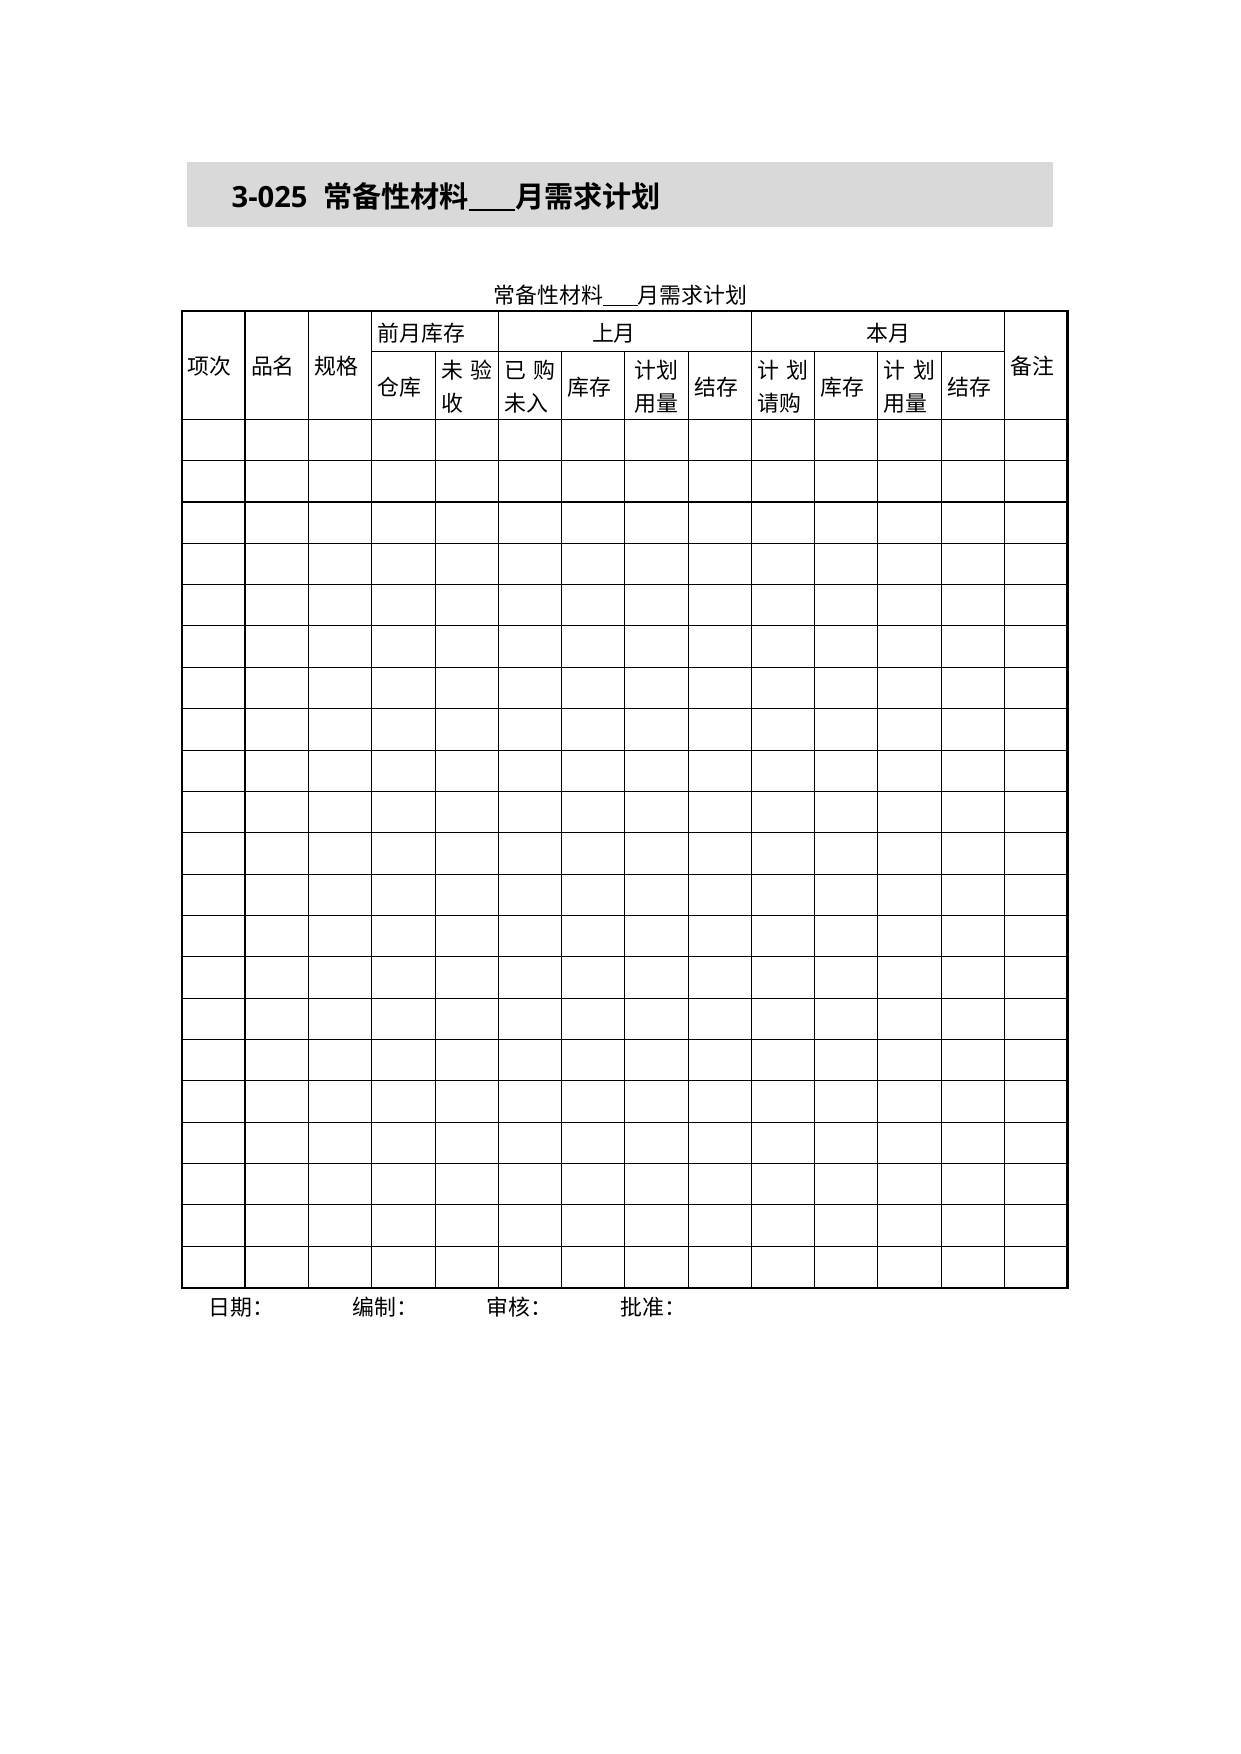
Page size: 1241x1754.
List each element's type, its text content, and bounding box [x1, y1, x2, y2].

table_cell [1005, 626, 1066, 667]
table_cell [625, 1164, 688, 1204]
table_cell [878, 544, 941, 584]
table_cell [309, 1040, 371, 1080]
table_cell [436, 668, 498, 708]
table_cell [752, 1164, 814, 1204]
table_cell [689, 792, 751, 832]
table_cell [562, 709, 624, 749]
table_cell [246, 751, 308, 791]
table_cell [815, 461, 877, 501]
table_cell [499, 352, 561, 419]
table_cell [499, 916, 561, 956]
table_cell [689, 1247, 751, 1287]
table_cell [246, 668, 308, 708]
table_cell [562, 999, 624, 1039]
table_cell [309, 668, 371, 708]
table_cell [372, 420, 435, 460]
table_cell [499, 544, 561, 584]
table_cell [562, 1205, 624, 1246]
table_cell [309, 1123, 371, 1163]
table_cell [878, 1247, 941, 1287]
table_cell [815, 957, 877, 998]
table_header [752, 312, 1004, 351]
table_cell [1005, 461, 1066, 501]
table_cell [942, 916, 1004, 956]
text 常备性材料 月需求计划 [187, 277, 1053, 310]
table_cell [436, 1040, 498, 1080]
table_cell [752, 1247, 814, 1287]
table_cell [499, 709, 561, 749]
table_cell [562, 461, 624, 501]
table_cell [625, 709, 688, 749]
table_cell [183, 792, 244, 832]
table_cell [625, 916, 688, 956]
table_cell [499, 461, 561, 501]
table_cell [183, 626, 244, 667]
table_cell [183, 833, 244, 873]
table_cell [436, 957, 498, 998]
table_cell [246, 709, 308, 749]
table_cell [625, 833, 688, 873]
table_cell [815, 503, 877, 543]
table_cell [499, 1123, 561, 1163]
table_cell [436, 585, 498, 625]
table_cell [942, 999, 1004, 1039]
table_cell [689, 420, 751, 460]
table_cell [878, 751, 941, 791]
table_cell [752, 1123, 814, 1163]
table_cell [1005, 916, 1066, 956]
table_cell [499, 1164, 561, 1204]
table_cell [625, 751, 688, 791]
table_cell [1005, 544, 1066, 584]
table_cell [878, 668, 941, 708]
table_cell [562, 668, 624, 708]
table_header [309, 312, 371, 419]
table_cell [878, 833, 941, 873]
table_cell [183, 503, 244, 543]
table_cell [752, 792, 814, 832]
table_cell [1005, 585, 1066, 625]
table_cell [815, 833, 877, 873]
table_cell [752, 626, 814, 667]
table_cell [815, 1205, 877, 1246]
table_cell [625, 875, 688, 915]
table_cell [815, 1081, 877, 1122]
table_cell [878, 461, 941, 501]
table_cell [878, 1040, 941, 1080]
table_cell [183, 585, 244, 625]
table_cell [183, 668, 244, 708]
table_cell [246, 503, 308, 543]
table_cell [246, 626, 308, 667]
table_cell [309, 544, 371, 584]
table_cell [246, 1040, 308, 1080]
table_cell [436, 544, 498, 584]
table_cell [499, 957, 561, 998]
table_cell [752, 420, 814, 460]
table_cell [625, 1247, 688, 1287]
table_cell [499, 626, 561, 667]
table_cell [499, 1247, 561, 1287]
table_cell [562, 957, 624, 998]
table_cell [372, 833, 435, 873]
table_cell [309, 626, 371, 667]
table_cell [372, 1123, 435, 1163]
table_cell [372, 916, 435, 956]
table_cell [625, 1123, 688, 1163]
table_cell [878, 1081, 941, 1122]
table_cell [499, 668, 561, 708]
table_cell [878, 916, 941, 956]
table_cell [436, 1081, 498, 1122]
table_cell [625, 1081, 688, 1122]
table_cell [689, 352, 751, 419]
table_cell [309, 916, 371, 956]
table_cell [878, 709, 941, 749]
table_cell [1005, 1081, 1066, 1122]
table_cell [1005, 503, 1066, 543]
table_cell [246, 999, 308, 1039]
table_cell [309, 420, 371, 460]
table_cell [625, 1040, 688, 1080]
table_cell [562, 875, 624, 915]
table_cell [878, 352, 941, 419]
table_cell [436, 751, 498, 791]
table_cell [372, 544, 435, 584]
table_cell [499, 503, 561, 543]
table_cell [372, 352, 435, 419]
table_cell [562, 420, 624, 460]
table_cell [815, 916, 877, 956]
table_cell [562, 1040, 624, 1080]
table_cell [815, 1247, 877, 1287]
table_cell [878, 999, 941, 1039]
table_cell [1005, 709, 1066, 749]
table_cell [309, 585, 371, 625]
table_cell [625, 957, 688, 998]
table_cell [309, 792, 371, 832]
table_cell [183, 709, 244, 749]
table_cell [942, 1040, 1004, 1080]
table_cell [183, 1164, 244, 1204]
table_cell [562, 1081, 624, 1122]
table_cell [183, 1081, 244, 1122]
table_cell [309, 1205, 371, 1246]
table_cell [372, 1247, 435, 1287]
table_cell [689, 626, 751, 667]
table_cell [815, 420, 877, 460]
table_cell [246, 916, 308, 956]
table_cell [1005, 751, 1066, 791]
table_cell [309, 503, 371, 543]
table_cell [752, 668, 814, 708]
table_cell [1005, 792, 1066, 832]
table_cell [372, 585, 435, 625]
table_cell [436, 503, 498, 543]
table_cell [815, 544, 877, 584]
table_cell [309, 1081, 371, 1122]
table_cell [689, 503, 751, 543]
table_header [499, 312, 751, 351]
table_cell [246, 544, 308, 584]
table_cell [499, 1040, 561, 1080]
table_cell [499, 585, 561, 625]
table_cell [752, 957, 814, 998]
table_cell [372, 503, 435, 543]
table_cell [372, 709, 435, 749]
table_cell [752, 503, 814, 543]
subtitle 3-025 常备性材料 月需求计划 [187, 162, 1053, 227]
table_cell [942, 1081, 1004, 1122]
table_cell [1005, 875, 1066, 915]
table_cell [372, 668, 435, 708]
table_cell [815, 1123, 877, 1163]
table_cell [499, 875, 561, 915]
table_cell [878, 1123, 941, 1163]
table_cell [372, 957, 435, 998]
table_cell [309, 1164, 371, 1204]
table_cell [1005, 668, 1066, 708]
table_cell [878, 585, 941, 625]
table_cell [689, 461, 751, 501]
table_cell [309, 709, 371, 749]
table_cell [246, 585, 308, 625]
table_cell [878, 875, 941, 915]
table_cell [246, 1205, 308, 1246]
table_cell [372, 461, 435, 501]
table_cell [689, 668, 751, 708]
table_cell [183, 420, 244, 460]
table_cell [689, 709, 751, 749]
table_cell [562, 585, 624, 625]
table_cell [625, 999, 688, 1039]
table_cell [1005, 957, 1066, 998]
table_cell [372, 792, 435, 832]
text 日期： 编制： 审核： 批准： [187, 1289, 1053, 1322]
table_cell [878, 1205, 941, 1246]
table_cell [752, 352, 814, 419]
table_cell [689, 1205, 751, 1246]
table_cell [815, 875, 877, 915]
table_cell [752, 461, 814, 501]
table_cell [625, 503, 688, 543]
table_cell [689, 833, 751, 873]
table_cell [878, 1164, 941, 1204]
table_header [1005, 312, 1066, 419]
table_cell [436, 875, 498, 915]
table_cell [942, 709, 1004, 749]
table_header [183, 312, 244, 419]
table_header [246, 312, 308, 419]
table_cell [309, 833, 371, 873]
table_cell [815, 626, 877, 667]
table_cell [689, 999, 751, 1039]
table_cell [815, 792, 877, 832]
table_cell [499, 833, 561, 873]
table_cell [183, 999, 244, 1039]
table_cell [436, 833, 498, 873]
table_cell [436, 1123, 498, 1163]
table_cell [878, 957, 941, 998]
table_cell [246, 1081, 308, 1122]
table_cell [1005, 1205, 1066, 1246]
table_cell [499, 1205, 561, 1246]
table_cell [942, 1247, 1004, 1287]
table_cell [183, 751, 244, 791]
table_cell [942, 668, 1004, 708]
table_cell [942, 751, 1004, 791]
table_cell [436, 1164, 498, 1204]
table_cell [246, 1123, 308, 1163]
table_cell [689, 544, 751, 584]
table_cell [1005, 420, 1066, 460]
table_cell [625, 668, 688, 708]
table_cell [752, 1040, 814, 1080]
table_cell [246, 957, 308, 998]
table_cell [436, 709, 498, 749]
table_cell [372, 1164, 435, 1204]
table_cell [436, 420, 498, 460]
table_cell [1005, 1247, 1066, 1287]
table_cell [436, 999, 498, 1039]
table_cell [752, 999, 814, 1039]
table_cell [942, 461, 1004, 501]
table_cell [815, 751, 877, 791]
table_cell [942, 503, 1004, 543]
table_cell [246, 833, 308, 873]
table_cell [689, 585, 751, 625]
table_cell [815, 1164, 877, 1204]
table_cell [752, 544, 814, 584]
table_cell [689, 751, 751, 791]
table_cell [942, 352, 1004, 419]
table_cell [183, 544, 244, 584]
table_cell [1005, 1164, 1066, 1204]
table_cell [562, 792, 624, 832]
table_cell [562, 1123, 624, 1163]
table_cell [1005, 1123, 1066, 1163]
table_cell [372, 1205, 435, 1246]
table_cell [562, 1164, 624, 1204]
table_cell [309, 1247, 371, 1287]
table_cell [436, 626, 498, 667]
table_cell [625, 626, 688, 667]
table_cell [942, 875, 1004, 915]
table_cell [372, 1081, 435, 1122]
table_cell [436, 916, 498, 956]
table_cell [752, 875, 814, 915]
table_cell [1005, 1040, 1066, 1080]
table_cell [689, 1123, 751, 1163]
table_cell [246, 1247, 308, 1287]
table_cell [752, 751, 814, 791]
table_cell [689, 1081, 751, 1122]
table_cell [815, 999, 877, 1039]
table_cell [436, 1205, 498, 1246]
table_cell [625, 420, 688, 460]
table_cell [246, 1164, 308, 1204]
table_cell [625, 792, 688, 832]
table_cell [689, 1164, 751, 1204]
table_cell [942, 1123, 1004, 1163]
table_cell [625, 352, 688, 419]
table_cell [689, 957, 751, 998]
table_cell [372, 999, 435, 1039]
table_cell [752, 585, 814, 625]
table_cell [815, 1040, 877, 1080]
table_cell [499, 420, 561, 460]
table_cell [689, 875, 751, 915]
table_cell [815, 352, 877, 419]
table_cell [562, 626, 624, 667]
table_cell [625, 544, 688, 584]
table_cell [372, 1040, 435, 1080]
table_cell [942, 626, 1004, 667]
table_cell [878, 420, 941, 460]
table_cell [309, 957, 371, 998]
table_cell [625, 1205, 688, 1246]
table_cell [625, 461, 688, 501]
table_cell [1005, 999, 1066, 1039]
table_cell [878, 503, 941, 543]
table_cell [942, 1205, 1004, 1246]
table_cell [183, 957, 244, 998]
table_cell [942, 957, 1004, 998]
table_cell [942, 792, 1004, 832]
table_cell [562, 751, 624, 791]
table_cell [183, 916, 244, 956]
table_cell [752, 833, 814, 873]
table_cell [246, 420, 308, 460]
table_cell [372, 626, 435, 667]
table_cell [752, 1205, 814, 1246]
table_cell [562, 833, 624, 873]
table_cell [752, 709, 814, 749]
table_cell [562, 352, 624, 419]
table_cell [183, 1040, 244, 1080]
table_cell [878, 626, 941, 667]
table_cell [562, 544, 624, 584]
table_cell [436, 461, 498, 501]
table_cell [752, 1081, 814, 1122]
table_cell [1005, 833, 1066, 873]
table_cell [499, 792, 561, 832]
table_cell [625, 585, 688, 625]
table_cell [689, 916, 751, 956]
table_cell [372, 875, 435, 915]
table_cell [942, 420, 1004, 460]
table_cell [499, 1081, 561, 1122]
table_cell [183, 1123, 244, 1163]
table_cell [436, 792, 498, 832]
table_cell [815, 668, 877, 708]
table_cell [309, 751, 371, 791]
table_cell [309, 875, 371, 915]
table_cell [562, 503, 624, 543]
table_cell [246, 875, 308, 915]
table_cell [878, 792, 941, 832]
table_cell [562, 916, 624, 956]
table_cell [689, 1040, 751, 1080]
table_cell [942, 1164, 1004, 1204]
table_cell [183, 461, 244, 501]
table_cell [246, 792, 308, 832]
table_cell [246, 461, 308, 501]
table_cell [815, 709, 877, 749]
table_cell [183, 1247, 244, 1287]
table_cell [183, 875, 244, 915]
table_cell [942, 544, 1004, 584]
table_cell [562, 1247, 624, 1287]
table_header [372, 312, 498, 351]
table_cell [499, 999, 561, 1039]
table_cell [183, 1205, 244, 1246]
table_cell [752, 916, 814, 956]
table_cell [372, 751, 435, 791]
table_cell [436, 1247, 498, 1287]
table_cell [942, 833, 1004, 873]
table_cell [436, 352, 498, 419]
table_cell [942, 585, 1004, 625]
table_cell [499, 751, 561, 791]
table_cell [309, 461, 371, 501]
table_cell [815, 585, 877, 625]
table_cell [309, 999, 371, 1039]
